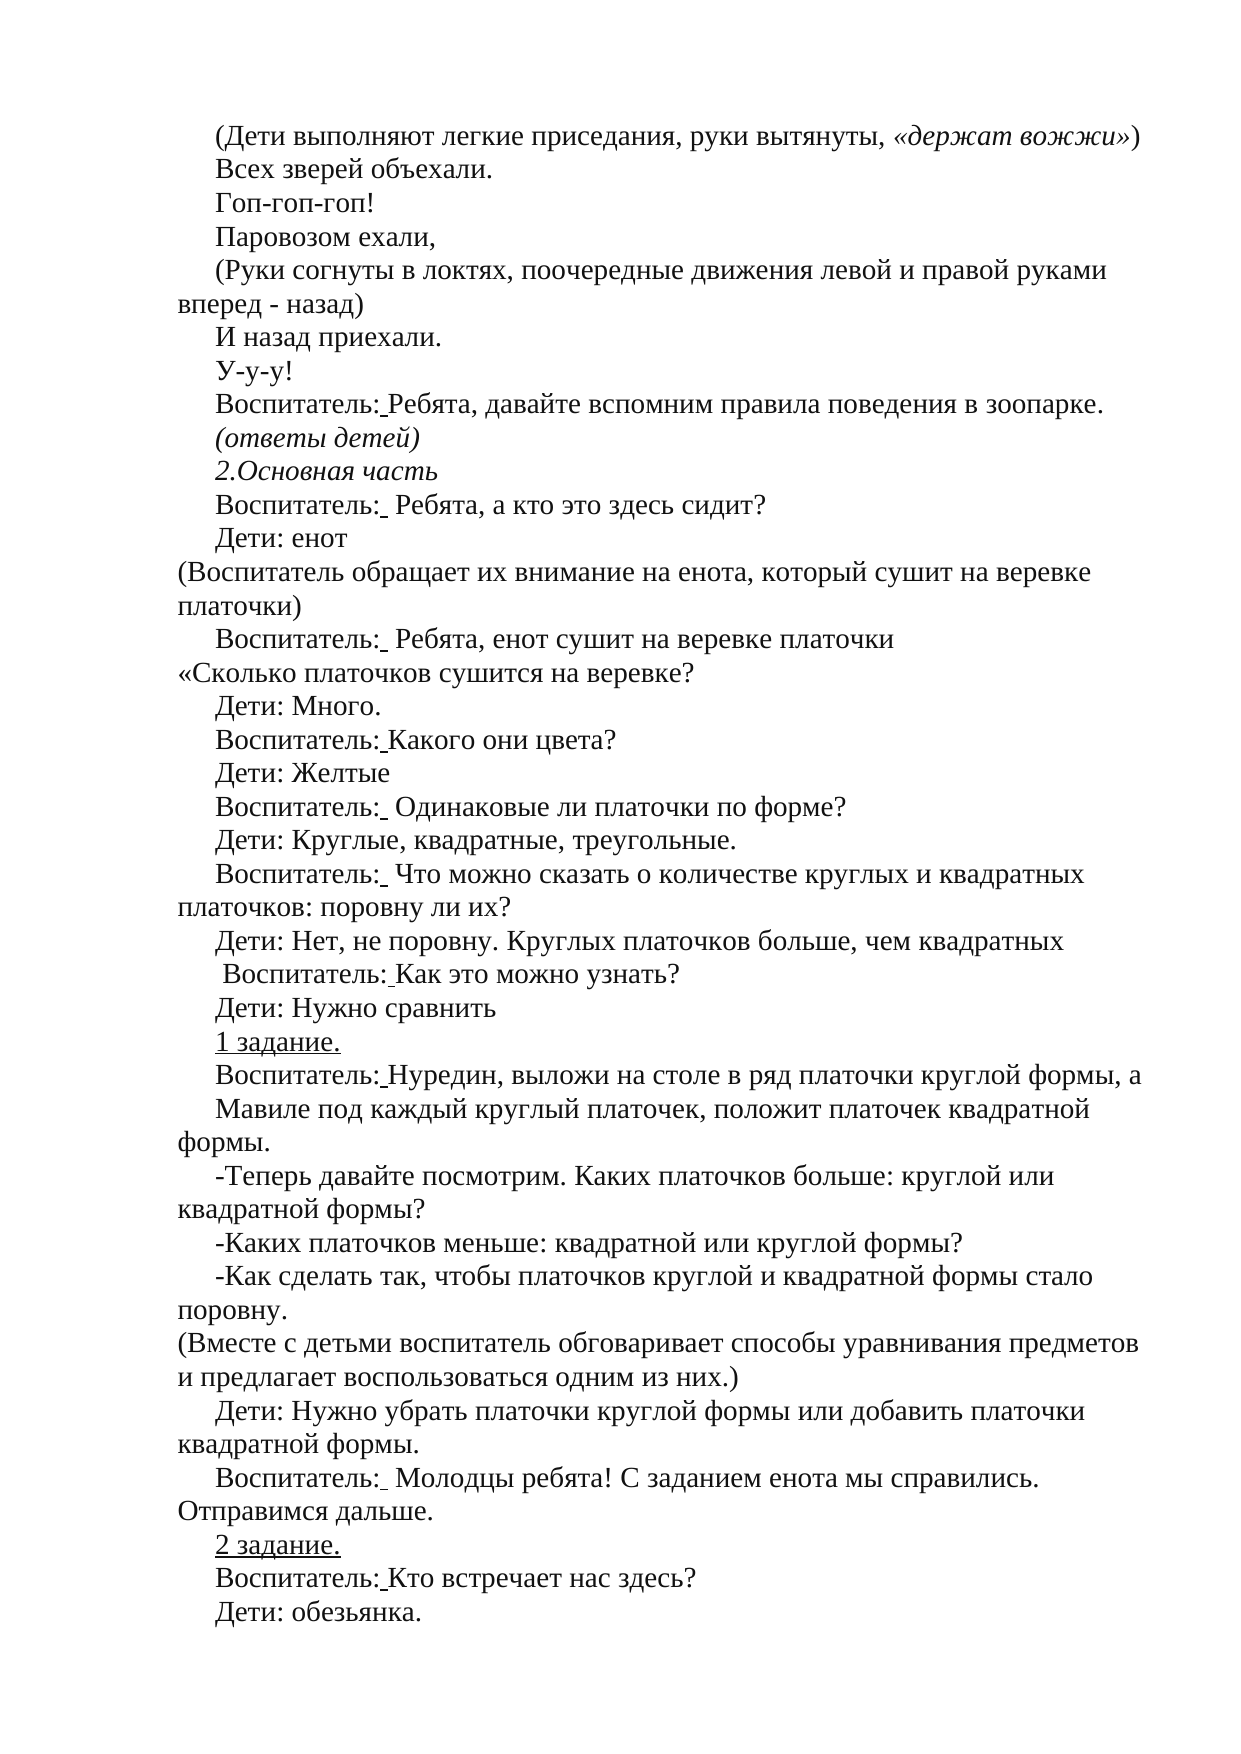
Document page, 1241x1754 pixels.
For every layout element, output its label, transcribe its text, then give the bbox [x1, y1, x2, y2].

text 2.Основная часть [177, 453, 1152, 487]
text (Воспитатель обращает их внимание на енота, который сушит на веревке платочки) [177, 554, 1152, 621]
text Дети: Желтые [177, 755, 1152, 789]
text Дети: Нет, не поровну. Круглых платочков больше, чем квадратных [177, 923, 1152, 957]
text Мавиле под каждый круглый платочек, положит платочек квадратной формы. [177, 1091, 1152, 1158]
text Воспитатель: Ребята, енот сушит на веревке платочки [177, 621, 1152, 655]
text Дети: Круглые, квадратные, треугольные. [177, 822, 1152, 856]
text Воспитатель: Кто встречает нас здесь? [177, 1560, 1152, 1594]
text Дети: енот [177, 521, 1152, 554]
text 1 задание. [177, 1024, 1152, 1057]
text Паровозом ехали, [177, 219, 1152, 252]
text Дети: обезьянка. [177, 1594, 1152, 1627]
text -Теперь давайте посмотрим. Каких платочков больше: круглой или квадратной формы? [177, 1158, 1152, 1225]
text Воспитатель: Ребята, давайте вспомним правила поведения в зоопарке. [177, 386, 1152, 420]
text (ответы детей) [177, 420, 1152, 453]
text Воспитатель: Молодцы ребята! С заданием енота мы справились. Отправимся дальше. [177, 1460, 1152, 1527]
text Дети: Нужно сравнить [177, 990, 1152, 1024]
text Дети: Много. [177, 688, 1152, 722]
text Воспитатель: Какого они цвета? [177, 722, 1152, 755]
text У-у-у! [177, 353, 1152, 386]
text Воспитатель: Как это можно узнать? [177, 957, 1152, 990]
text 2 задание. [177, 1527, 1152, 1560]
text Воспитатель: Нуредин, выложи на столе в ряд платочки круглой формы, а [177, 1057, 1152, 1091]
text (Дети выполняют легкие приседания, руки вытянуты, «держат вожжи») [177, 118, 1152, 152]
text Воспитатель: Что можно сказать о количестве круглых и квадратных платочков: поровну ли их? [177, 856, 1152, 923]
text -Как сделать так, чтобы платочков круглой и квадратной формы стало поровну. [177, 1258, 1152, 1326]
text Гоп-гоп-гоп! [177, 185, 1152, 219]
text (Руки согнуты в локтях, поочередные движения левой и правой руками вперед - назад) [177, 252, 1152, 319]
text Воспитатель: Одинаковые ли платочки по форме? [177, 789, 1152, 822]
text Воспитатель: Ребята, а кто это здесь сидит? [177, 487, 1152, 521]
text (Вместе с детьми воспитатель обговаривает способы уравнивания предметов и предлагает воспользоваться одним из них.) [177, 1326, 1152, 1393]
text Дети: Нужно убрать платочки круглой формы или добавить платочки квадратной формы. [177, 1393, 1152, 1460]
text «Сколько платочков сушится на веревке? [177, 655, 1152, 688]
text Всех зверей объехали. [177, 152, 1152, 185]
text -Каких платочков меньше: квадратной или круглой формы? [177, 1225, 1152, 1258]
text И назад приехали. [177, 319, 1152, 353]
